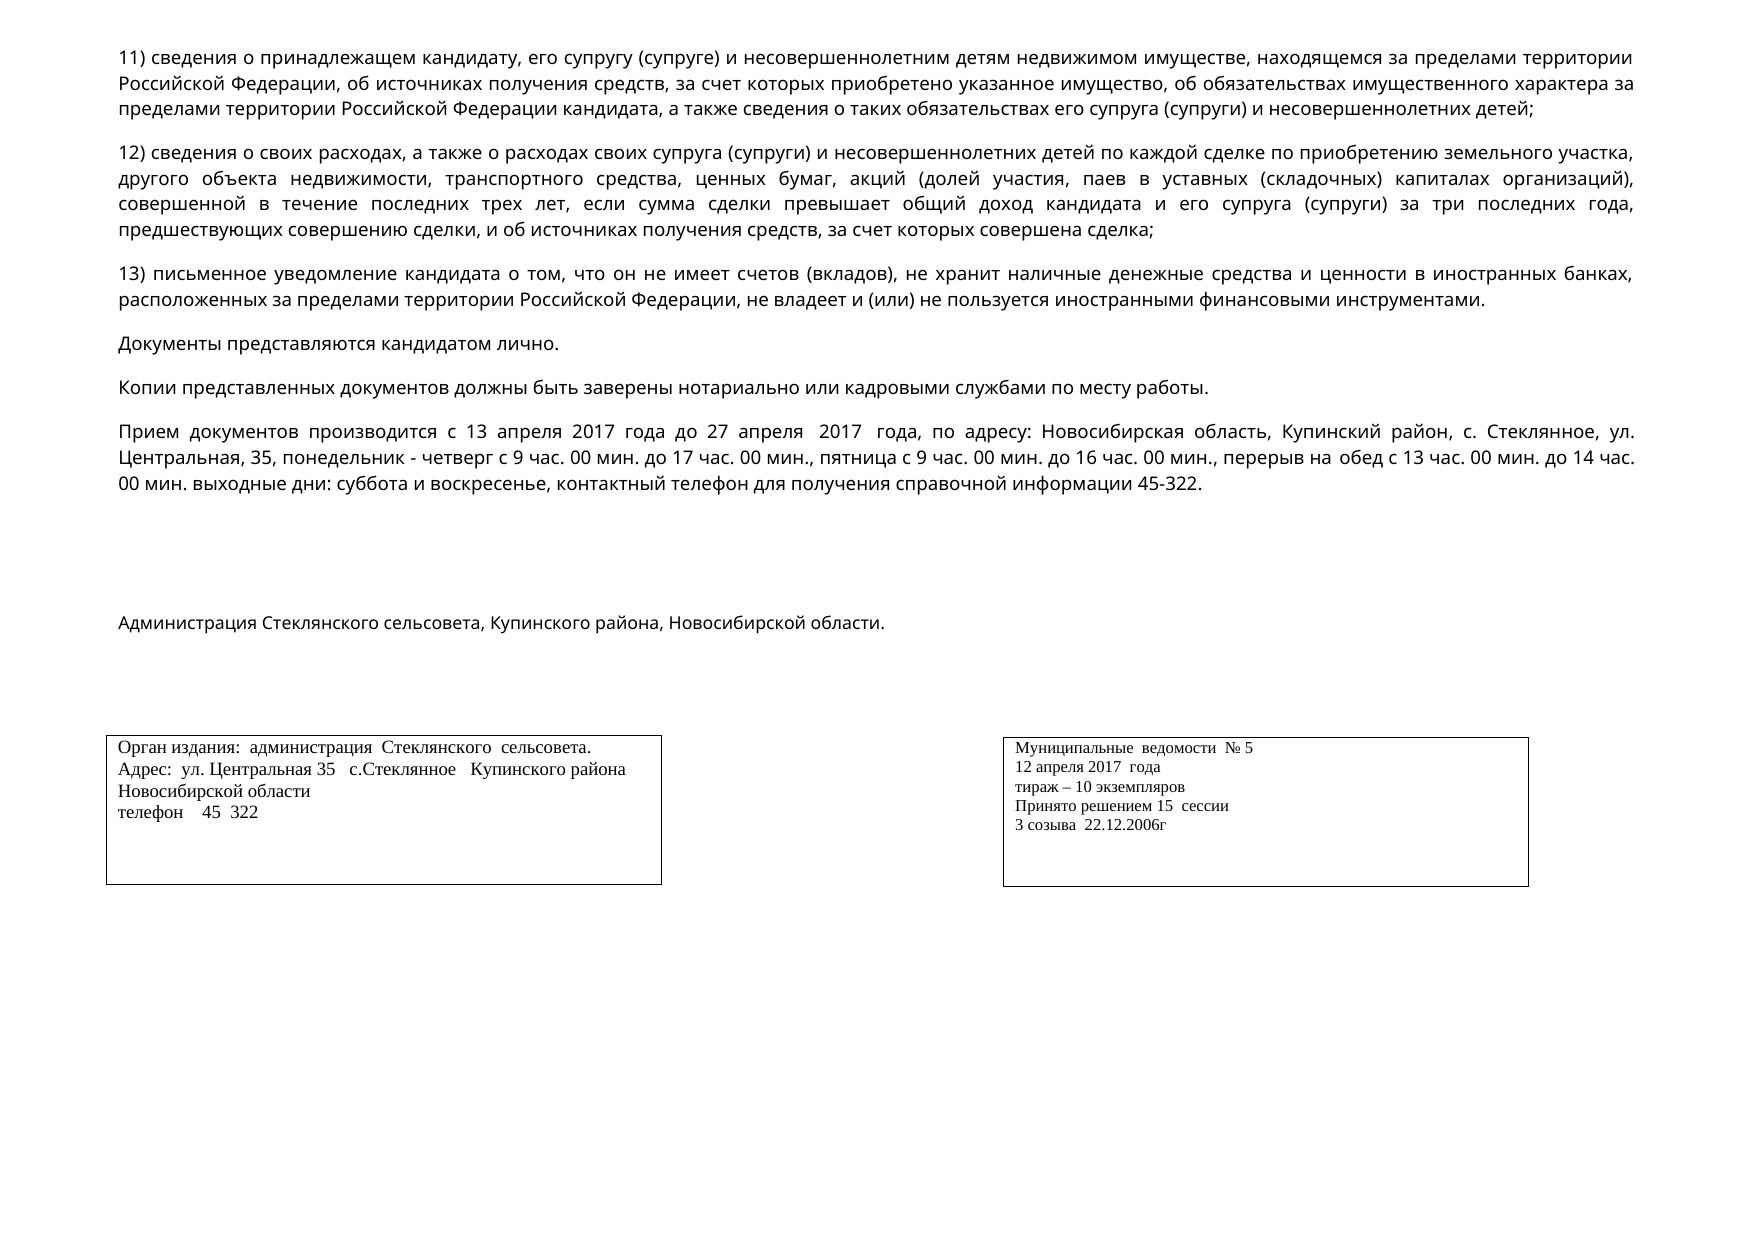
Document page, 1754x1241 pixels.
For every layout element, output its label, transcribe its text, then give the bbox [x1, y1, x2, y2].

text 12) сведения о своих расходах, а также о расходах своих супруга (супруги) и несовершеннолетних детей по каждой сделке по приобретению земельного участка, другого объекта недвижимости, транспортного средства, ценных бумаг, акций (долей участия, паев в уставных (складочных) капиталах организаций), совершенной в течение последних трех лет, если сумма сделки превышает общий доход кандидата и его супруга (супруги) за три последних года, предшествующих совершению сделки, и об источниках получения средств, за счет которых совершена сделка; [118, 140, 1636, 242]
text Администрация Стеклянского сельсовета, Купинского района, Новосибирской области. [118, 611, 1636, 635]
table_header Муниципальные ведомости № 5 12 апреля 2017 года тираж – 10 экземпляров Принято решением 15 сессии 3 созыва 22.12.2006г [1004, 738, 1528, 886]
text 11) сведения о принадлежащем кандидату, его супругу (супруге) и несовершеннолетним детям недвижимом имуществе, находящемся за пределами территории Российской Федерации, об источниках получения средств, за счет которых приобретено указанное имущество, об обязательствах имущественного характера за пределами территории Российской Федерации кандидата, а также сведения о таких обязательствах его супруга (супруги) и несовершеннолетних детей; [118, 44, 1636, 121]
table_header Орган издания: администрация Стеклянского сельсовета. Адрес: ул. Центральная 35 с.Стеклянное Купинского района Новосибирской области телефон 45 322 [107, 736, 661, 884]
text 13) письменное уведомление кандидата о том, что он не имеет счетов (вкладов), не хранит наличные денежные средства и ценности в иностранных банках, расположенных за пределами территории Российской Федерации, не владеет и (или) не пользуется иностранными финансовыми инструментами. [118, 261, 1636, 312]
text Документы представляются кандидатом лично. [118, 330, 1636, 356]
text Копии представленных документов должны быть заверены нотариально или кадровыми службами по месту работы. [118, 374, 1636, 400]
text Прием документов производится с 13 апреля 2017 года до 27 апреля 2017 года, по адресу: Новосибирская область, Купинский район, с. Стеклянное, ул. Центральная, 35, понедельник - четверг с 9 час. 00 мин. до 17 час. 00 мин., пятница с 9 час. 00 мин. до 16 час. 00 мин., перерыв на обед с 13 час. 00 мин. до 14 час. 00 мин. выходные дни: суббота и воскресенье, контактный телефон для получения справочной информации 45-322. [118, 419, 1636, 495]
